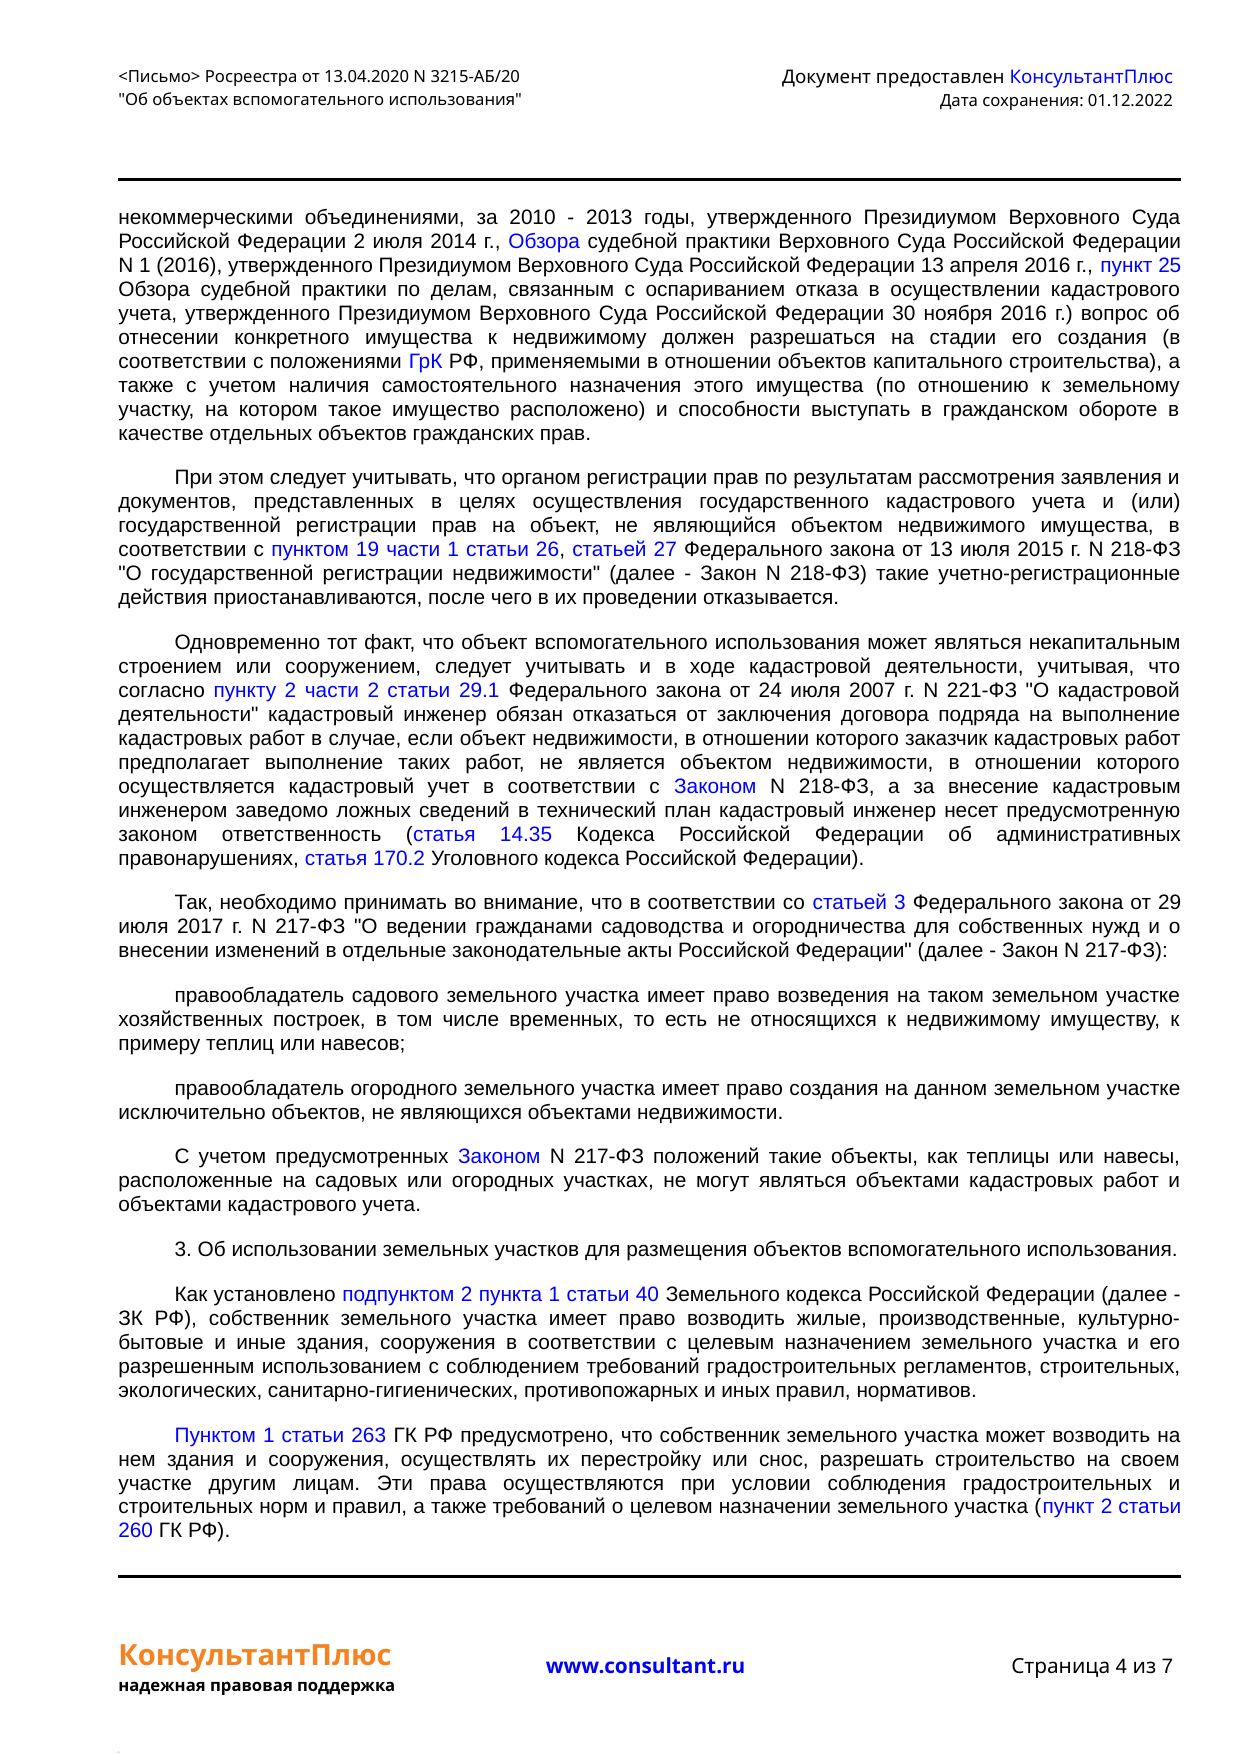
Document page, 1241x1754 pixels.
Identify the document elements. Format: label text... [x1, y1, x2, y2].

text 3. Об использовании земельных участков для размещения объектов вспомогательного использования. [118, 1237, 1181, 1261]
text С учетом предусмотренных Законом N 217-ФЗ положений такие объекты, как теплицы или навесы, расположенные на садовых или огородных участках, не могут являться объектами кадастровых работ и объектами кадастрового учета. [118, 1144, 1181, 1216]
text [118, 205, 1181, 444]
text При этом следует учитывать, что органом регистрации прав по результатам рассмотрения заявления и документов, представленных в целях осуществления государственного кадастрового учета и (или) государственной регистрации прав на объект, не являющийся объектом недвижимого имущества, в соответствии с пунктом 19 части 1 статьи 26, статьей 27 Федерального закона от 13 июля 2015 г. N 218-ФЗ "О государственной регистрации недвижимости" (далее - Закон N 218-ФЗ) такие учетно-регистрационные действия приостанавливаются, после чего в их проведении отказывается. [118, 465, 1181, 609]
text Как установлено подпунктом 2 пункта 1 статьи 40 Земельного кодекса Российской Федерации (далее - ЗК РФ), собственник земельного участка имеет право возводить жилые, производственные, культурно-бытовые и иные здания, сооружения в соответствии с целевым назначением земельного участка и его разрешенным использованием с соблюдением требований градостроительных регламентов, строительных, экологических, санитарно-гигиенических, противопожарных и иных правил, нормативов. [118, 1282, 1181, 1402]
text правообладатель садового земельного участка имеет право возведения на таком земельном участке хозяйственных построек, в том числе временных, то есть не относящихся к недвижимому имуществу, к примеру теплиц или навесов; [118, 983, 1181, 1055]
text Так, необходимо принимать во внимание, что в соответствии со статьей 3 Федерального закона от 29 июля 2017 г. N 217-ФЗ "О ведении гражданами садоводства и огородничества для собственных нужд и о внесении изменений в отдельные законодательные акты Российской Федерации" (далее - Закон N 217-ФЗ): [118, 890, 1181, 962]
text Одновременно тот факт, что объект вспомогательного использования может являться некапитальным строением или сооружением, следует учитывать и в ходе кадастровой деятельности, учитывая, что согласно пункту 2 части 2 статьи 29.1 Федерального закона от 24 июля 2007 г. N 221-ФЗ "О кадастровой деятельности" кадастровый инженер обязан отказаться от заключения договора подряда на выполнение кадастровых работ в случае, если объект недвижимости, в отношении которого заказчик кадастровых работ предполагает выполнение таких работ, не является объектом недвижимости, в отношении которого осуществляется кадастровый учет в соответствии с Законом N 218-ФЗ, а за внесение кадастровым инженером заведомо ложных сведений в технический план кадастровый инженер несет предусмотренную законом ответственность (статья 14.35 Кодекса Российской Федерации об административных правонарушениях, статья 170.2 Уголовного кодекса Российской Федерации). [118, 630, 1181, 869]
text Пунктом 1 статьи 263 ГК РФ предусмотрено, что собственник земельного участка может возводить на нем здания и сооружения, осуществлять их перестройку или снос, разрешать строительство на своем участке другим лицам. Эти права осуществляются при условии соблюдения градостроительных и строительных норм и правил, а также требований о целевом назначении земельного участка (пункт 2 статьи 260 ГК РФ). [118, 1422, 1181, 1542]
text правообладатель огородного земельного участка имеет право создания на данном земельном участке исключительно объектов, не являющихся объектами недвижимости. [118, 1076, 1181, 1123]
